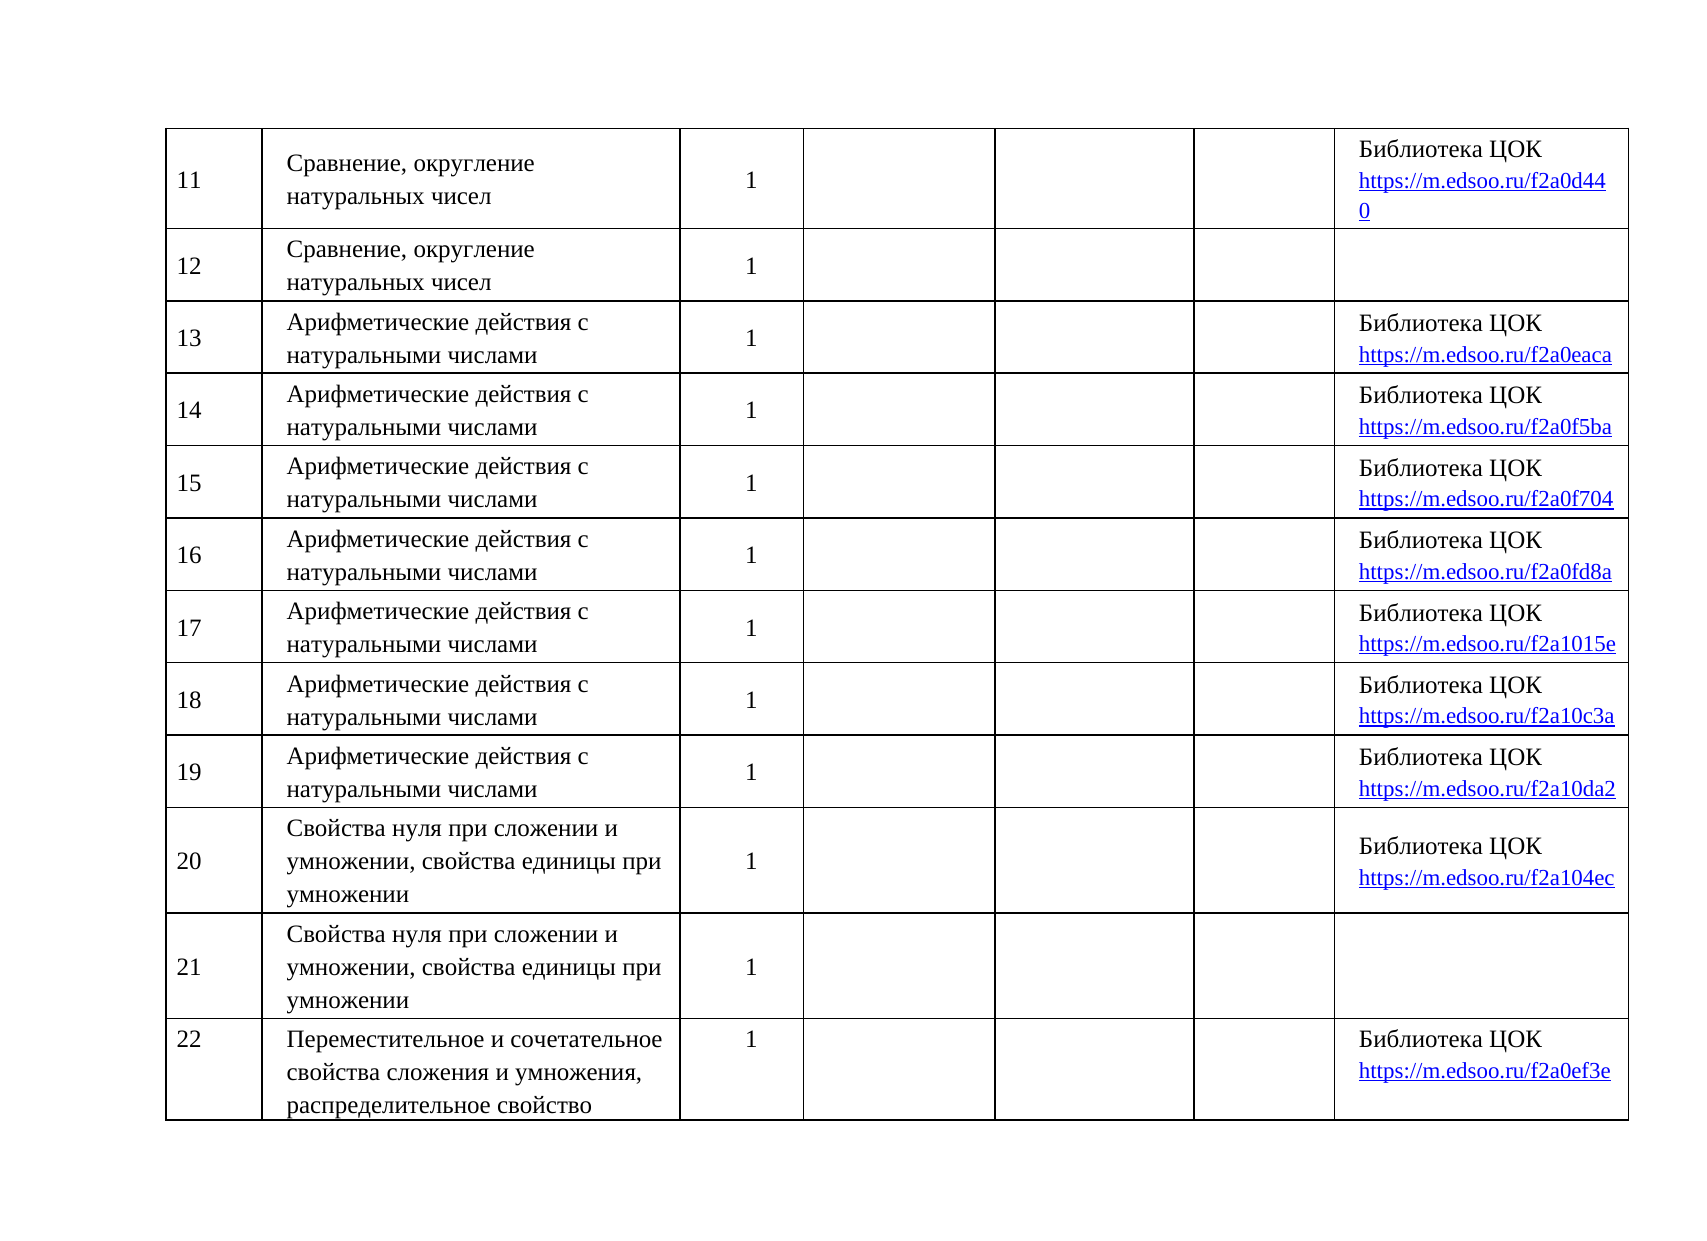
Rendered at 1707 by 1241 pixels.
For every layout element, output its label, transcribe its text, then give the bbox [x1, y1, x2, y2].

table_cell Библиотека ЦОК https://m.edsoo.ru/f2a10da2 [1335, 736, 1628, 807]
table_cell [1335, 914, 1628, 1017]
table_cell [804, 663, 994, 734]
table_cell 11 [167, 129, 261, 227]
table_cell [1195, 914, 1334, 1017]
table_cell Арифметические действия с натуральными числами [263, 374, 679, 445]
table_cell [263, 1019, 679, 1119]
table_cell [1195, 129, 1334, 227]
table_cell 14 [167, 374, 261, 445]
table_cell Арифметические действия с натуральными числами [263, 302, 679, 372]
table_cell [263, 129, 679, 227]
table_cell [1335, 229, 1628, 300]
table_cell [804, 446, 994, 517]
table_cell [996, 591, 1193, 662]
table_cell Библиотека ЦОК https://m.edsoo.ru/f2a104ec [1335, 808, 1628, 912]
table_cell 1 [681, 519, 803, 589]
table_cell [996, 663, 1193, 734]
table_cell [996, 1019, 1193, 1119]
table_cell [804, 374, 994, 445]
table_cell Арифметические действия с натуральными числами [263, 663, 679, 734]
table_cell 16 [167, 519, 261, 589]
table_cell [804, 302, 994, 372]
table_cell [996, 736, 1193, 807]
table_cell [804, 229, 994, 300]
table_cell [996, 129, 1193, 227]
table_cell 1 [681, 591, 803, 662]
table_cell 17 [167, 591, 261, 662]
table_cell [996, 446, 1193, 517]
table_cell [1195, 229, 1334, 300]
table_cell [804, 914, 994, 1017]
table_cell [996, 914, 1193, 1017]
table_cell 1 [681, 302, 803, 372]
table_cell 1 [681, 129, 803, 227]
table_cell 1 [681, 446, 803, 517]
table_cell 22 [167, 1019, 261, 1119]
table_cell 18 [167, 663, 261, 734]
table_cell Свойства нуля при сложении и умножении, свойства единицы при умножении [263, 914, 679, 1017]
table_cell 1 [681, 1019, 803, 1119]
table_cell Библиотека ЦОК https://m.edsoo.ru/f2a10c3a [1335, 663, 1628, 734]
table_cell [996, 229, 1193, 300]
table_cell [1195, 591, 1334, 662]
table_cell [996, 808, 1193, 912]
table_cell [1195, 1019, 1334, 1119]
table_cell Библиотека ЦОК https://m.edsoo.ru/f2a0f5ba [1335, 374, 1628, 445]
table_cell Библиотека ЦОК https://m.edsoo.ru/f2a0d440 [1335, 129, 1628, 227]
table_cell Арифметические действия с натуральными числами [263, 446, 679, 517]
table_cell 1 [681, 914, 803, 1017]
table_cell [996, 519, 1193, 589]
table_cell [804, 808, 994, 912]
table_cell [804, 129, 994, 227]
table_cell Библиотека ЦОК https://m.edsoo.ru/f2a0eaca [1335, 302, 1628, 372]
table_cell [1195, 663, 1334, 734]
table_cell 1 [681, 736, 803, 807]
table_cell Библиотека ЦОК https://m.edsoo.ru/f2a0f704 [1335, 446, 1628, 517]
table_cell [1195, 808, 1334, 912]
table_cell Сравнение, округление натуральных чисел [263, 229, 679, 300]
table_cell 1 [681, 229, 803, 300]
table_cell Библиотека ЦОК https://m.edsoo.ru/f2a1015e [1335, 591, 1628, 662]
table_cell [1195, 302, 1334, 372]
table_cell [1195, 446, 1334, 517]
table_cell 15 [167, 446, 261, 517]
table_cell 1 [681, 663, 803, 734]
table_cell 12 [167, 229, 261, 300]
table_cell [1335, 1019, 1628, 1119]
table_cell [1195, 519, 1334, 589]
table_cell [804, 1019, 994, 1119]
table_cell [804, 591, 994, 662]
table_cell [1195, 374, 1334, 445]
table_cell [996, 302, 1193, 372]
table_cell [996, 374, 1193, 445]
table_cell Арифметические действия с натуральными числами [263, 591, 679, 662]
table_cell 21 [167, 914, 261, 1017]
table_cell 20 [167, 808, 261, 912]
table_cell Свойства нуля при сложении и умножении, свойства единицы при умножении [263, 808, 679, 912]
table_cell [1195, 736, 1334, 807]
table_cell Арифметические действия с натуральными числами [263, 736, 679, 807]
table_cell 1 [681, 374, 803, 445]
table_cell 13 [167, 302, 261, 372]
table_cell [804, 519, 994, 589]
table_cell 19 [167, 736, 261, 807]
table_cell Арифметические действия с натуральными числами [263, 519, 679, 589]
table_cell 1 [681, 808, 803, 912]
table_cell Библиотека ЦОК https://m.edsoo.ru/f2a0fd8a [1335, 519, 1628, 589]
table_cell [804, 736, 994, 807]
